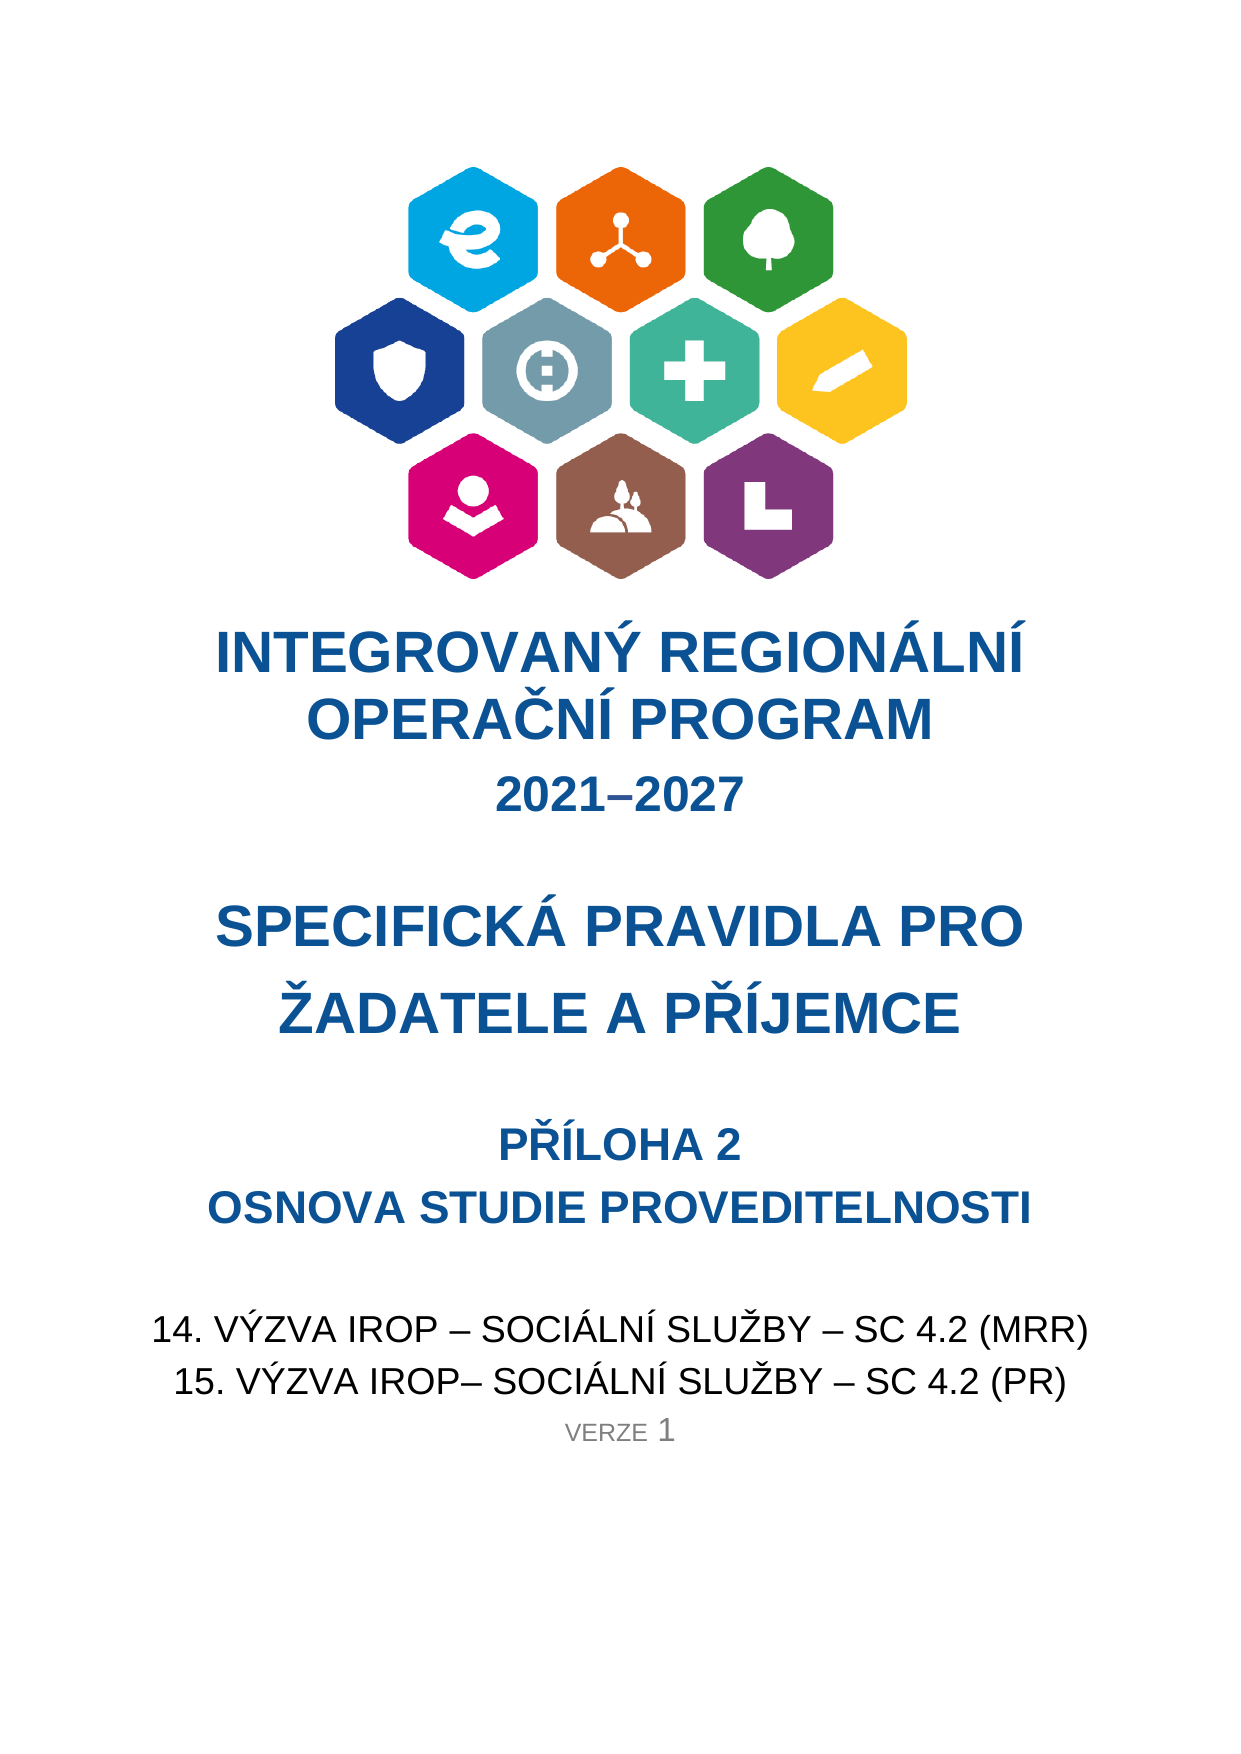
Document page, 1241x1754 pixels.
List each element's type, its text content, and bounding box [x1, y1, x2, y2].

text 2021–2027 [148, 764, 1092, 821]
text 14. výzva irop – Sociální služby – SC 4.2 (mrr) [148, 1307, 1092, 1350]
text OSNOVA STUDIE PROVEDITELNOSTI [148, 1181, 1092, 1233]
text PŘÍLOHA 2 [148, 1117, 1092, 1170]
text SPECIFICKÁ PRAVIDLA PRO ŽADATELE A PŘÍJEMCE [148, 891, 1092, 1046]
text VERZE 1 [148, 1411, 1092, 1449]
text 15. výzva IROP– sociální služby – SC 4.2 (PR) [148, 1359, 1092, 1402]
picture [324, 149, 912, 607]
